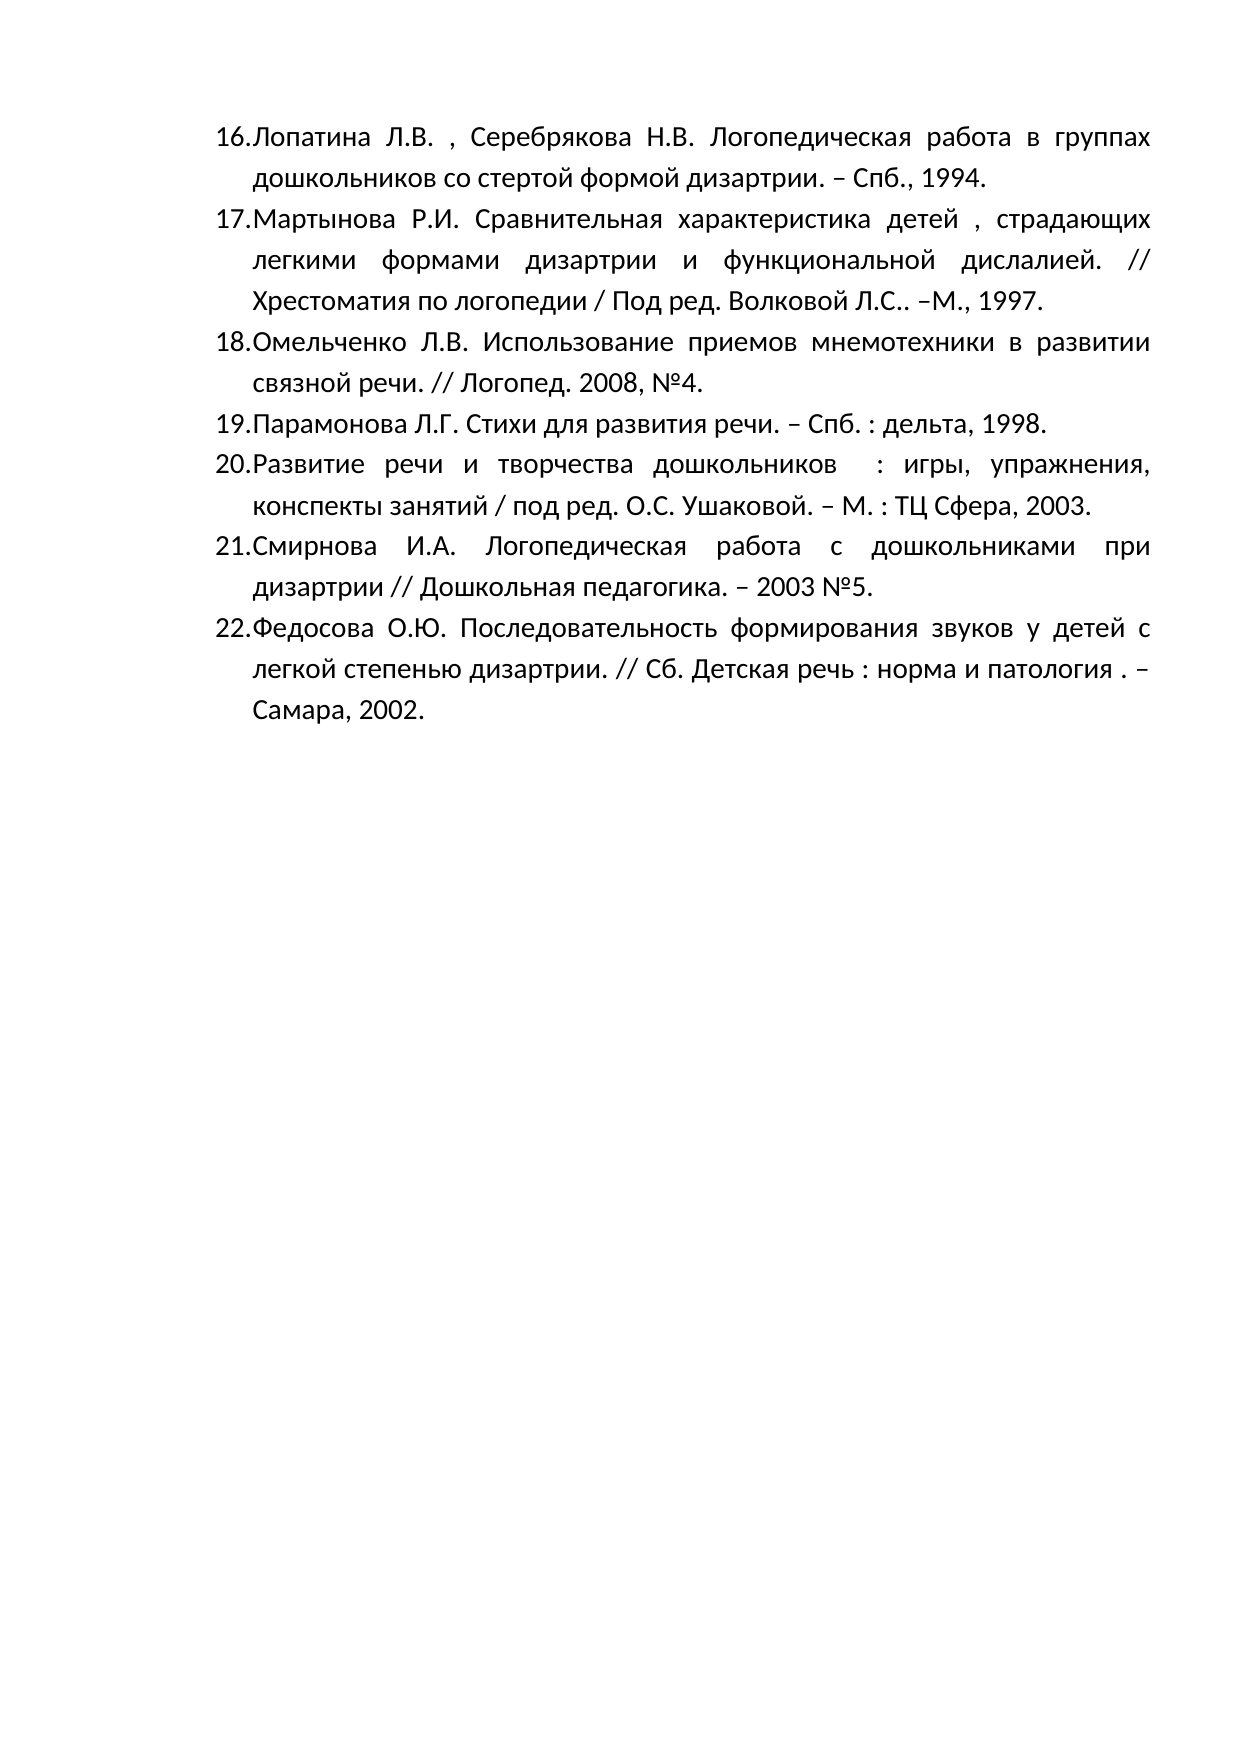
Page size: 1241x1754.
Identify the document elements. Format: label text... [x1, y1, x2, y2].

list Федосова О.Ю. Последовательность формирования звуков у детей с легкой степенью дизартрии. // Сб. Детская речь : норма и патология . – Самара, 2002. [215, 609, 1152, 727]
list Смирнова И.А. Логопедическая работа с дошкольниками при дизартрии // Дошкольная педагогика. – 2003 №5. [215, 527, 1152, 604]
list Развитие речи и творчества дошкольников : игры, упражнения, конспекты занятий / под ред. О.С. Ушаковой. – М. : ТЦ Сфера, 2003. [215, 446, 1152, 522]
list Парамонова Л.Г. Стихи для развития речи. – Спб. : дельта, 1998. [215, 405, 1152, 440]
list Омельченко Л.В. Использование приемов мнемотехники в развитии связной речи. // Логопед. 2008, №4. [215, 323, 1152, 399]
list Мартынова Р.И. Сравнительная характеристика детей , страдающих легкими формами дизартрии и функциональной дислалией. // Хрестоматия по логопедии / Под ред. Волковой Л.С.. –М., 1997. [215, 200, 1152, 317]
list Лопатина Л.В. , Серебрякова Н.В. Логопедическая работа в группах дошкольников со стертой формой дизартрии. – Спб., 1994. [215, 118, 1152, 195]
